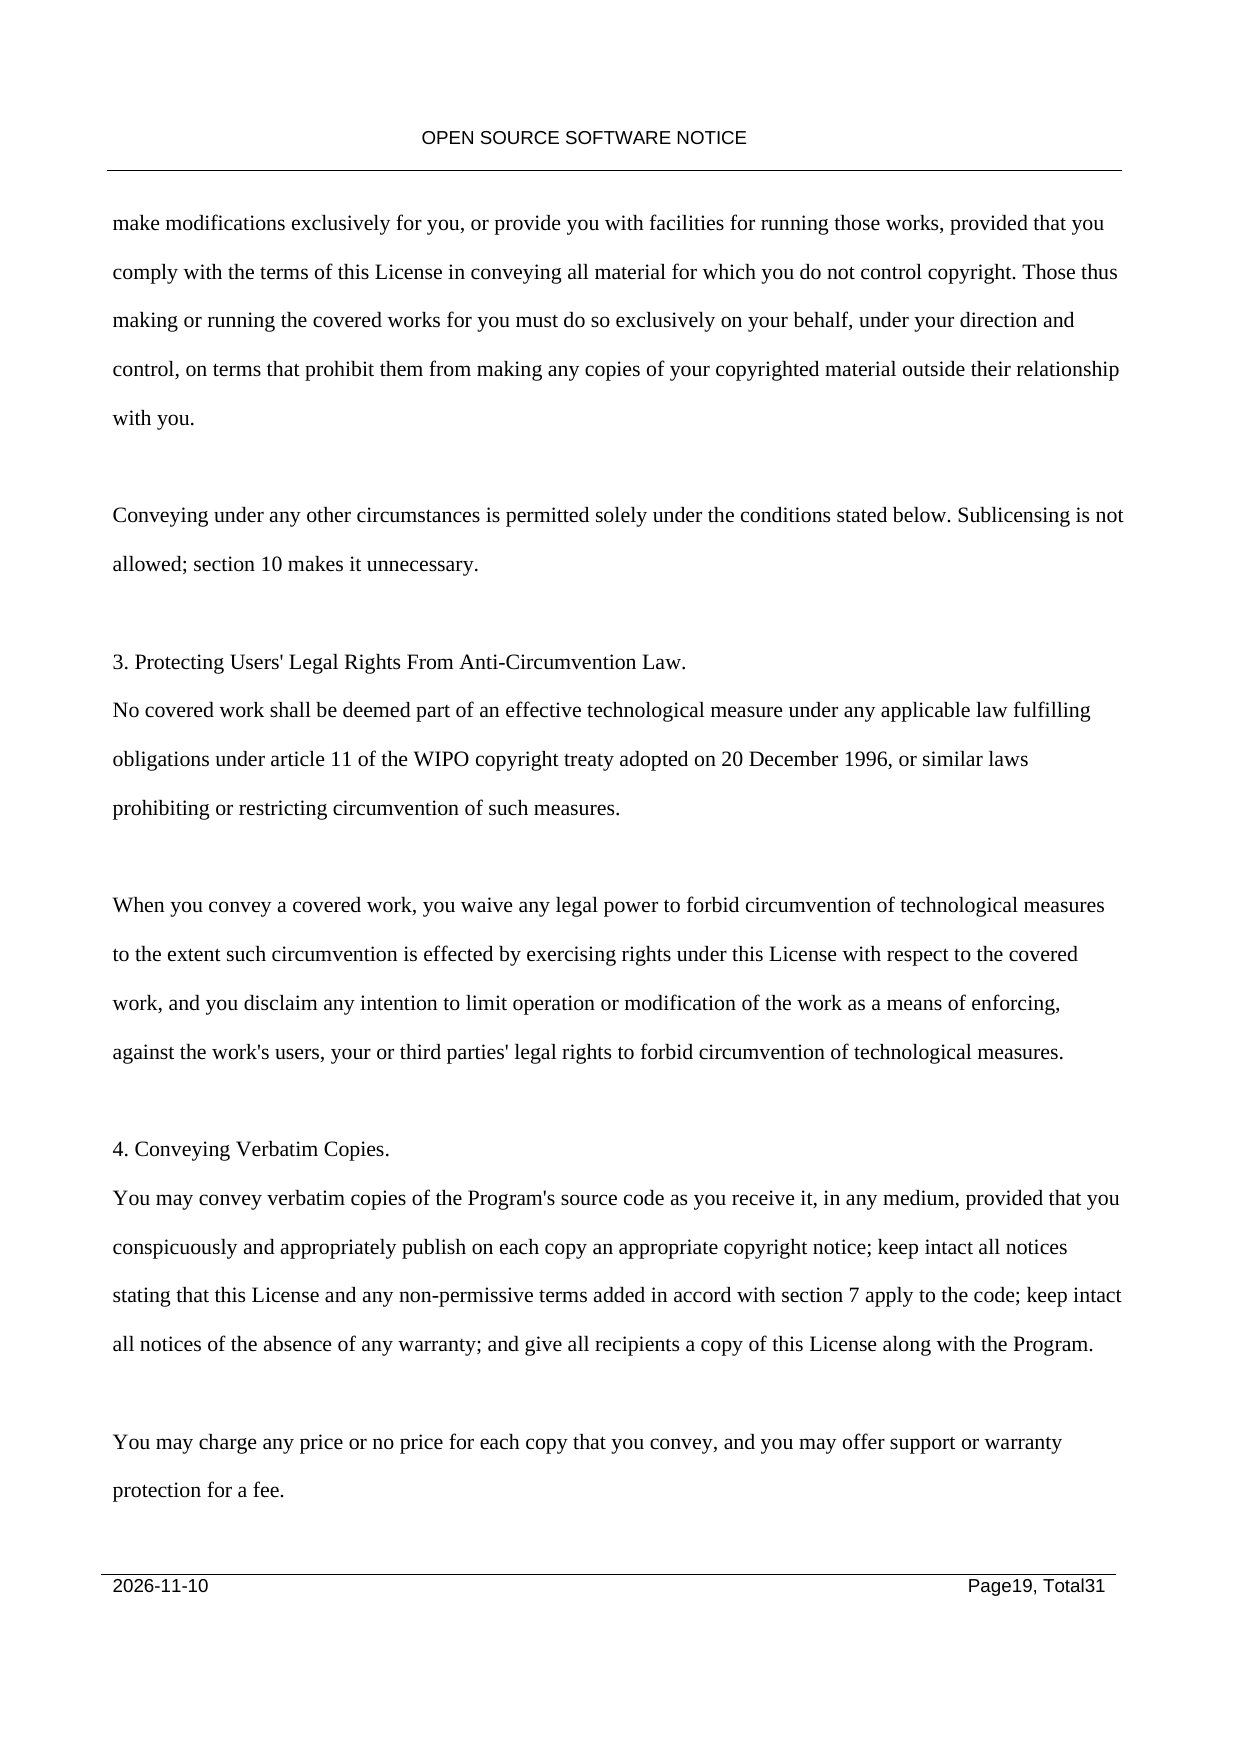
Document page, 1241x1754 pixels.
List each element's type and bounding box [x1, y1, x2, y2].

text [112, 206, 1128, 1506]
